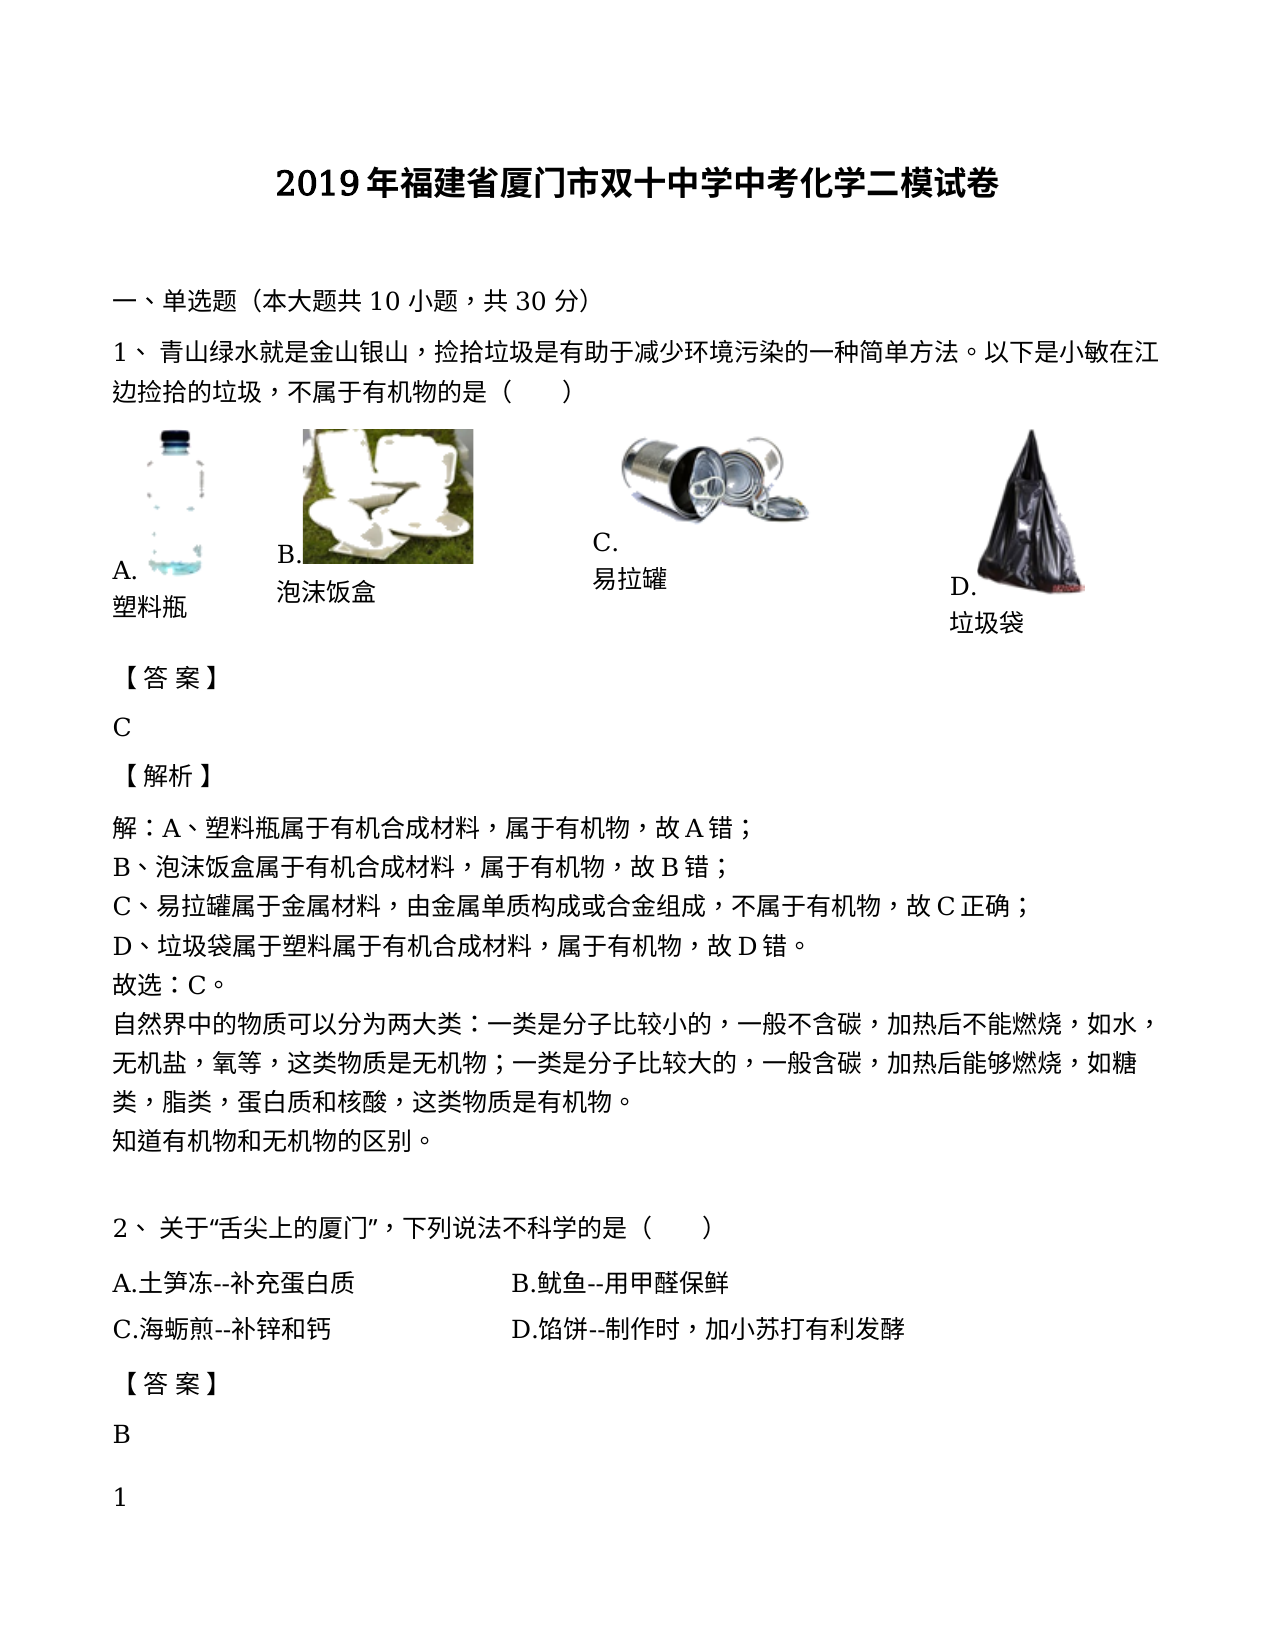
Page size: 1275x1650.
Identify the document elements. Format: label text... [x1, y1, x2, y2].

text C [112, 712, 1163, 742]
picture [619, 429, 817, 552]
table_header A.土笋冻--补充蛋白质 [112, 1263, 511, 1308]
picture [138, 429, 217, 580]
text 1、 青山绿水就是金山银山，捡拾垃圾是有助于减少环境污染的一种简单方法。以下是小敏在江边捡拾的垃圾，不属于有机物的是（ ） [112, 335, 1163, 408]
text 一、单选题（本大题共 10 小题，共 30 分） [112, 283, 1163, 317]
table_cell D.馅饼--制作时，加小苏打有利发酵 [511, 1308, 1163, 1354]
text 【 答 案 】 [112, 1367, 1163, 1401]
text 【 答 案 】 [112, 660, 1163, 694]
text 2、 关于“舌尖上的厦门”，下列说法不科学的是（ ） [112, 1176, 1163, 1245]
table_header B. 泡沫饭盒 [277, 426, 592, 648]
table_header A. 塑料瓶 [112, 426, 277, 648]
table_header C. 易拉罐 [592, 426, 949, 648]
table_header D. 垃圾袋 [950, 426, 1163, 648]
text 解：A、塑料瓶属于有机合成材料，属于有机物，故A错； B、泡沫饭盒属于有机合成材料，属于有机物，故B错； C、易拉罐属于金属材料，由金属单质构成或合金组成，不属于有机物，故C正确； D、垃圾袋属于塑料属于有机合成材料，属于有机物，故D错。 故选：C。 自然界中的物质可以分为两大类：一类是分子比较小的，一般不含碳，加热后不能燃烧，如水，无机盐，氧等，这类物质是无机物；一类是分子比较大的，一般含碳，加热后能够燃烧，如糖类，脂类，蛋白质和核酸，这类物质是有机物。 知道有机物和无机物的区别。 [112, 811, 1163, 1158]
text B [112, 1418, 1163, 1448]
picture [977, 429, 1085, 596]
text 【 解析 】 [112, 759, 1163, 793]
subtitle 2019年福建省厦门市双十中学中考化学二模试卷 [112, 159, 1163, 205]
table_header B.鱿鱼--用甲醛保鲜 [511, 1263, 1163, 1308]
picture [302, 429, 474, 564]
table_cell C.海蛎煎--补锌和钙 [112, 1308, 511, 1354]
